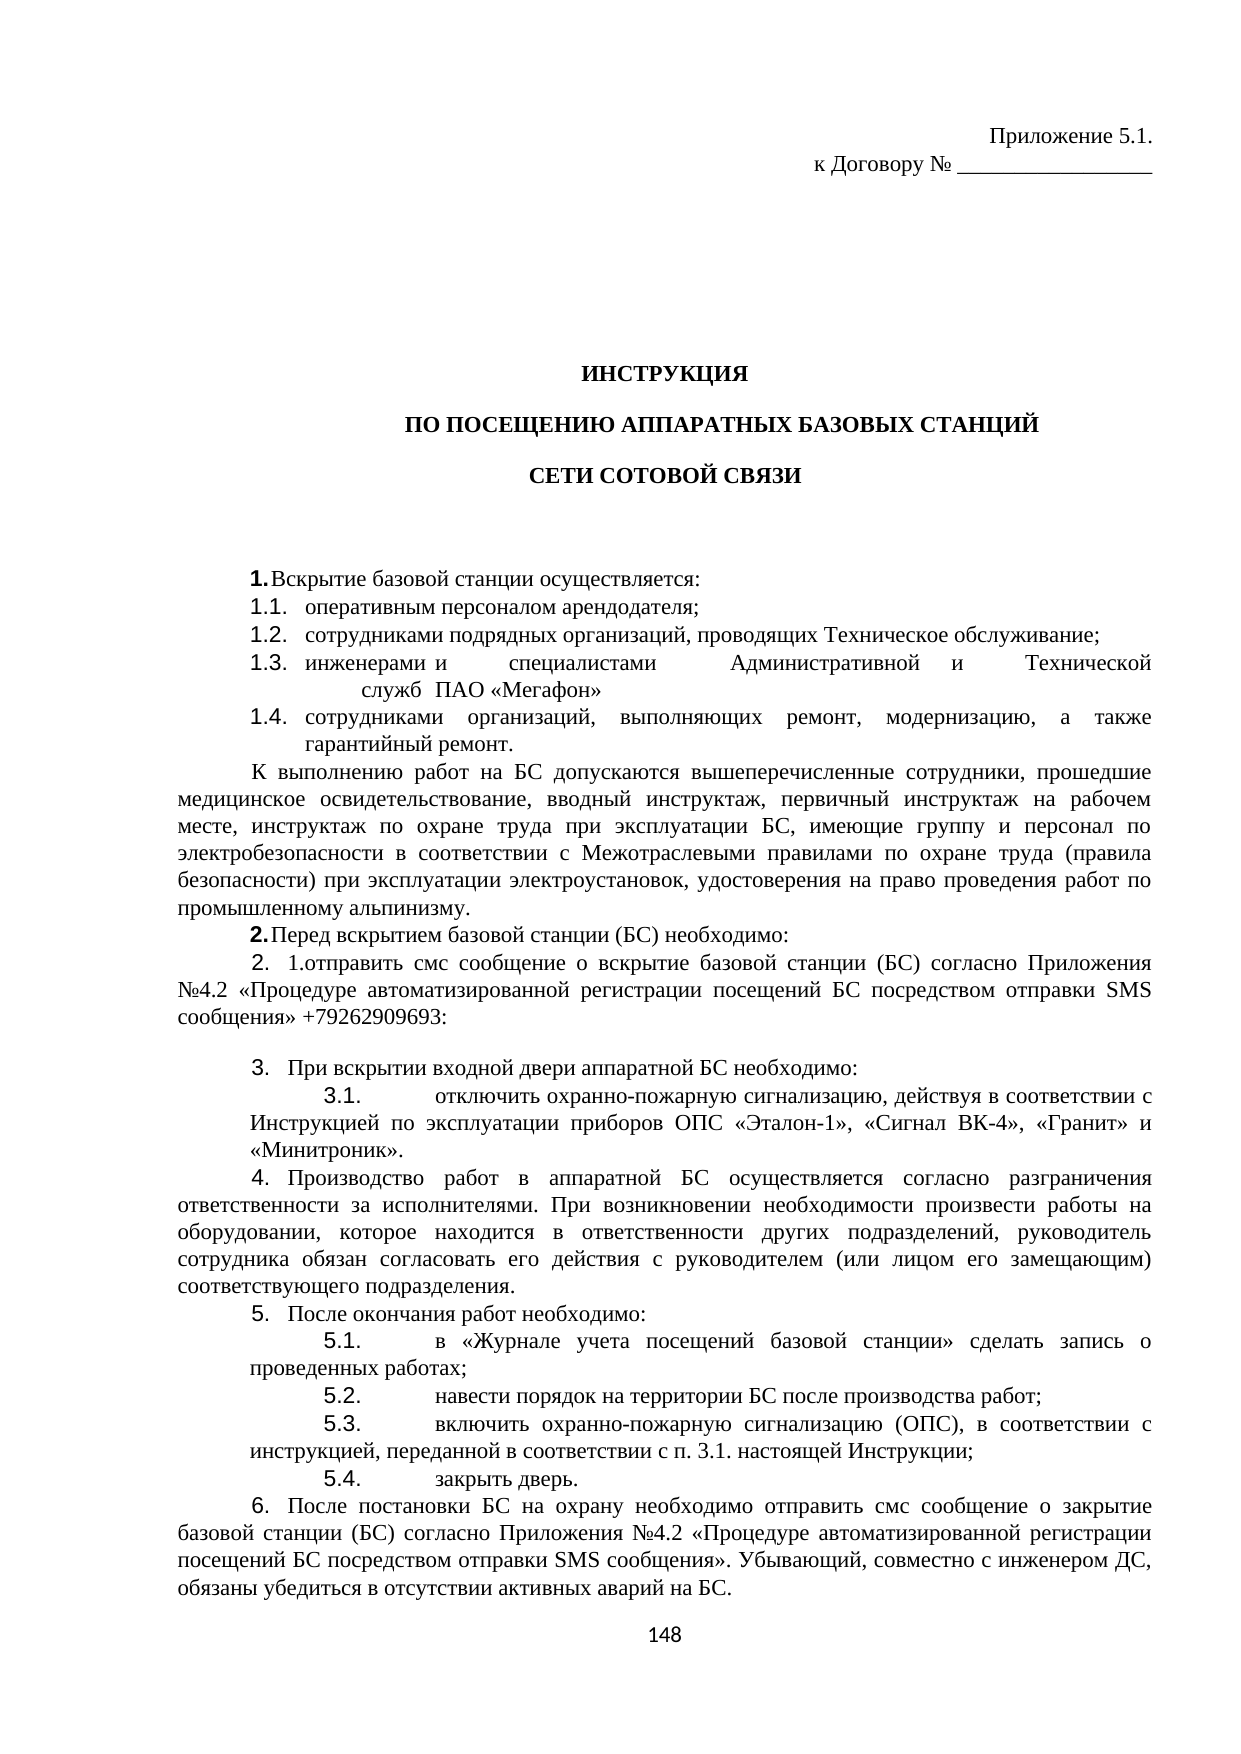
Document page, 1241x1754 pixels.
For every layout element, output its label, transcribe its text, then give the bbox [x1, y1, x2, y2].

text к Договору № _________________ [149, 150, 1152, 177]
list Вскрытие базовой станции осуществляется: [249, 565, 1153, 592]
list включить охранно-пожарную сигнализацию (ОПС), в соответствии с инструкцией, переданной в соответствии с п. 3.1. настоящей Инструкции; [249, 1410, 1153, 1463]
text ПО ПОСЕЩЕНИЮ АППАРАТНЫХ БАЗОВЫХ СТАНЦИЙ [404, 411, 1157, 437]
list 1.отправить смс сообщение о вскрытие базовой станции (БС) согласно Приложения №4.2 «Процедуре автоматизированной регистрации посещений БС посредством отправки SMS сообщения» +79262909693: [177, 949, 1153, 1029]
list отключить охранно-пожарную сигнализацию, действуя в соответствии с Инструкцией по эксплуатации приборов ОПС «Эталон-1», «Сигнал ВК-4», «Гранит» и «Минитроник». [249, 1082, 1153, 1162]
list сотрудниками подрядных организаций, проводящих Техническое обслуживание; [249, 621, 1153, 647]
list Перед вскрытием базовой станции (БС) необходимо: [249, 921, 1153, 948]
list оперативным персоналом арендодателя; [249, 593, 1153, 619]
text Приложение 5.1. [140, 122, 1153, 148]
list Производство работ в аппаратной БС осуществляется согласно разграничения ответственности за исполнителями. При возникновении необходимости произвести работы на оборудовании, которое находится в ответственности других подразделений, руководитель сотрудника обязан согласовать его действия с руководителем (или лицом его замещающим) соответствующего подразделения. [177, 1163, 1153, 1298]
list сотрудниками организаций, выполняющих ремонт, модернизацию, а также гарантийный ремонт. [249, 703, 1153, 757]
list инженерами и специалистами Административной и Технической служб ПАО «Мегафон» [249, 648, 1153, 702]
text К выполнению работ на БС допускаются вышеперечисленные сотрудники, прошедшие медицинское освидетельствование, вводный инструктаж, первичный инструктаж на рабочем месте, инструктаж по охране труда при эксплуатации БС, имеющие группу и персонал по электробезопасности в соответствии с Межотраслевыми правилами по охране труда (правила безопасности) при эксплуатации электроустановок, удостоверения на право проведения работ по промышленному альпинизму. [177, 758, 1153, 920]
list навести порядок на территории БС после производства работ; [249, 1382, 1153, 1408]
list в «Журнале учета посещений базовой станции» сделать запись о проведенных работах; [249, 1327, 1153, 1381]
subtitle СЕТИ СОТОВОЙ СВЯЗИ [173, 462, 1157, 488]
list После постановки БС на охрану необходимо отправить смс сообщение о закрытие базовой станции (БС) согласно Приложения №4.2 «Процедуре автоматизированной регистрации посещений БС посредством отправки SMS сообщения». Убывающий, совместно с инженером ДС, обязаны убедиться в отсутствии активных аварий на БС. [177, 1492, 1153, 1600]
list После окончания работ необходимо: [177, 1299, 1153, 1326]
list При вскрытии входной двери аппаратной БС необходимо: [177, 1054, 1153, 1080]
text ИНСТРУКЦИЯ [172, 360, 1157, 386]
list закрыть дверь. [249, 1464, 1153, 1491]
